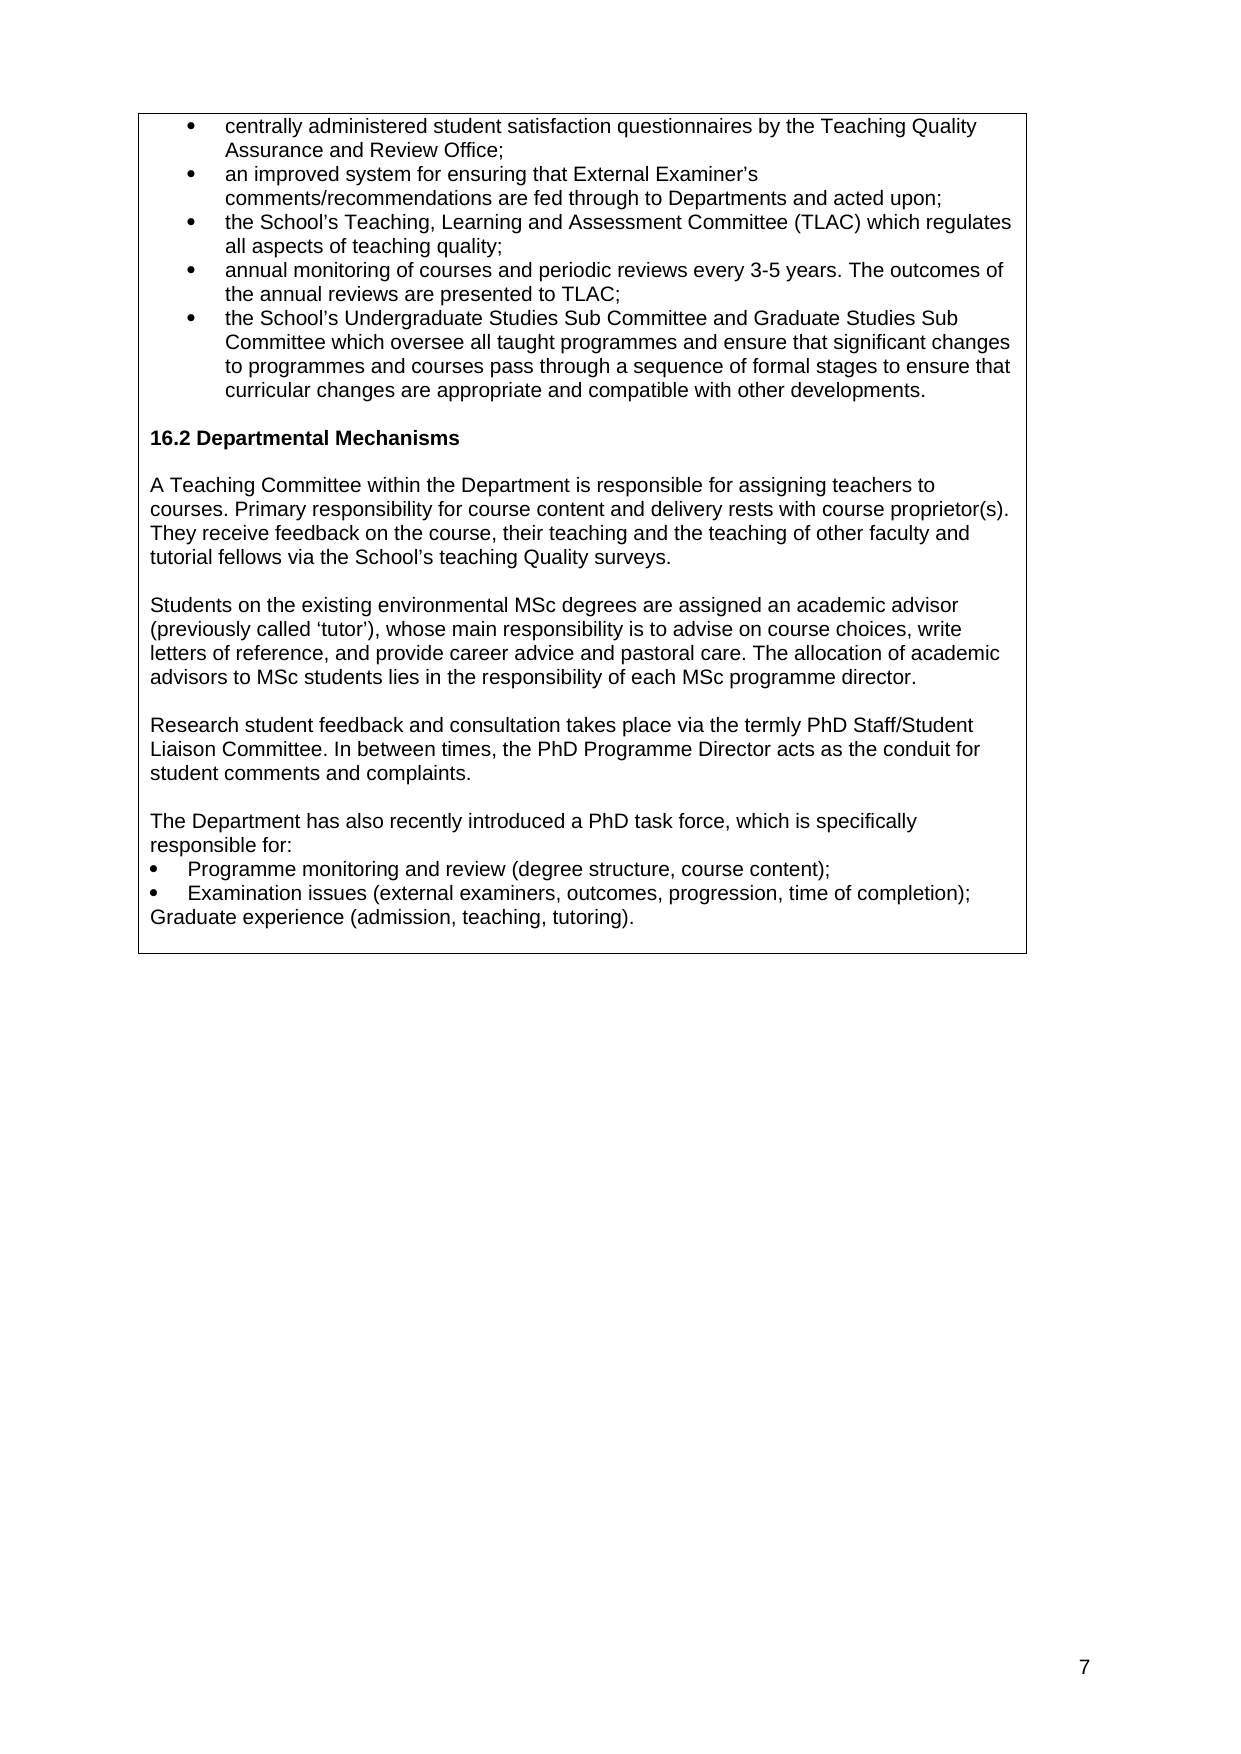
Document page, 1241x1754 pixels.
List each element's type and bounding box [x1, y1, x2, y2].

table_cell [139, 114, 1026, 953]
